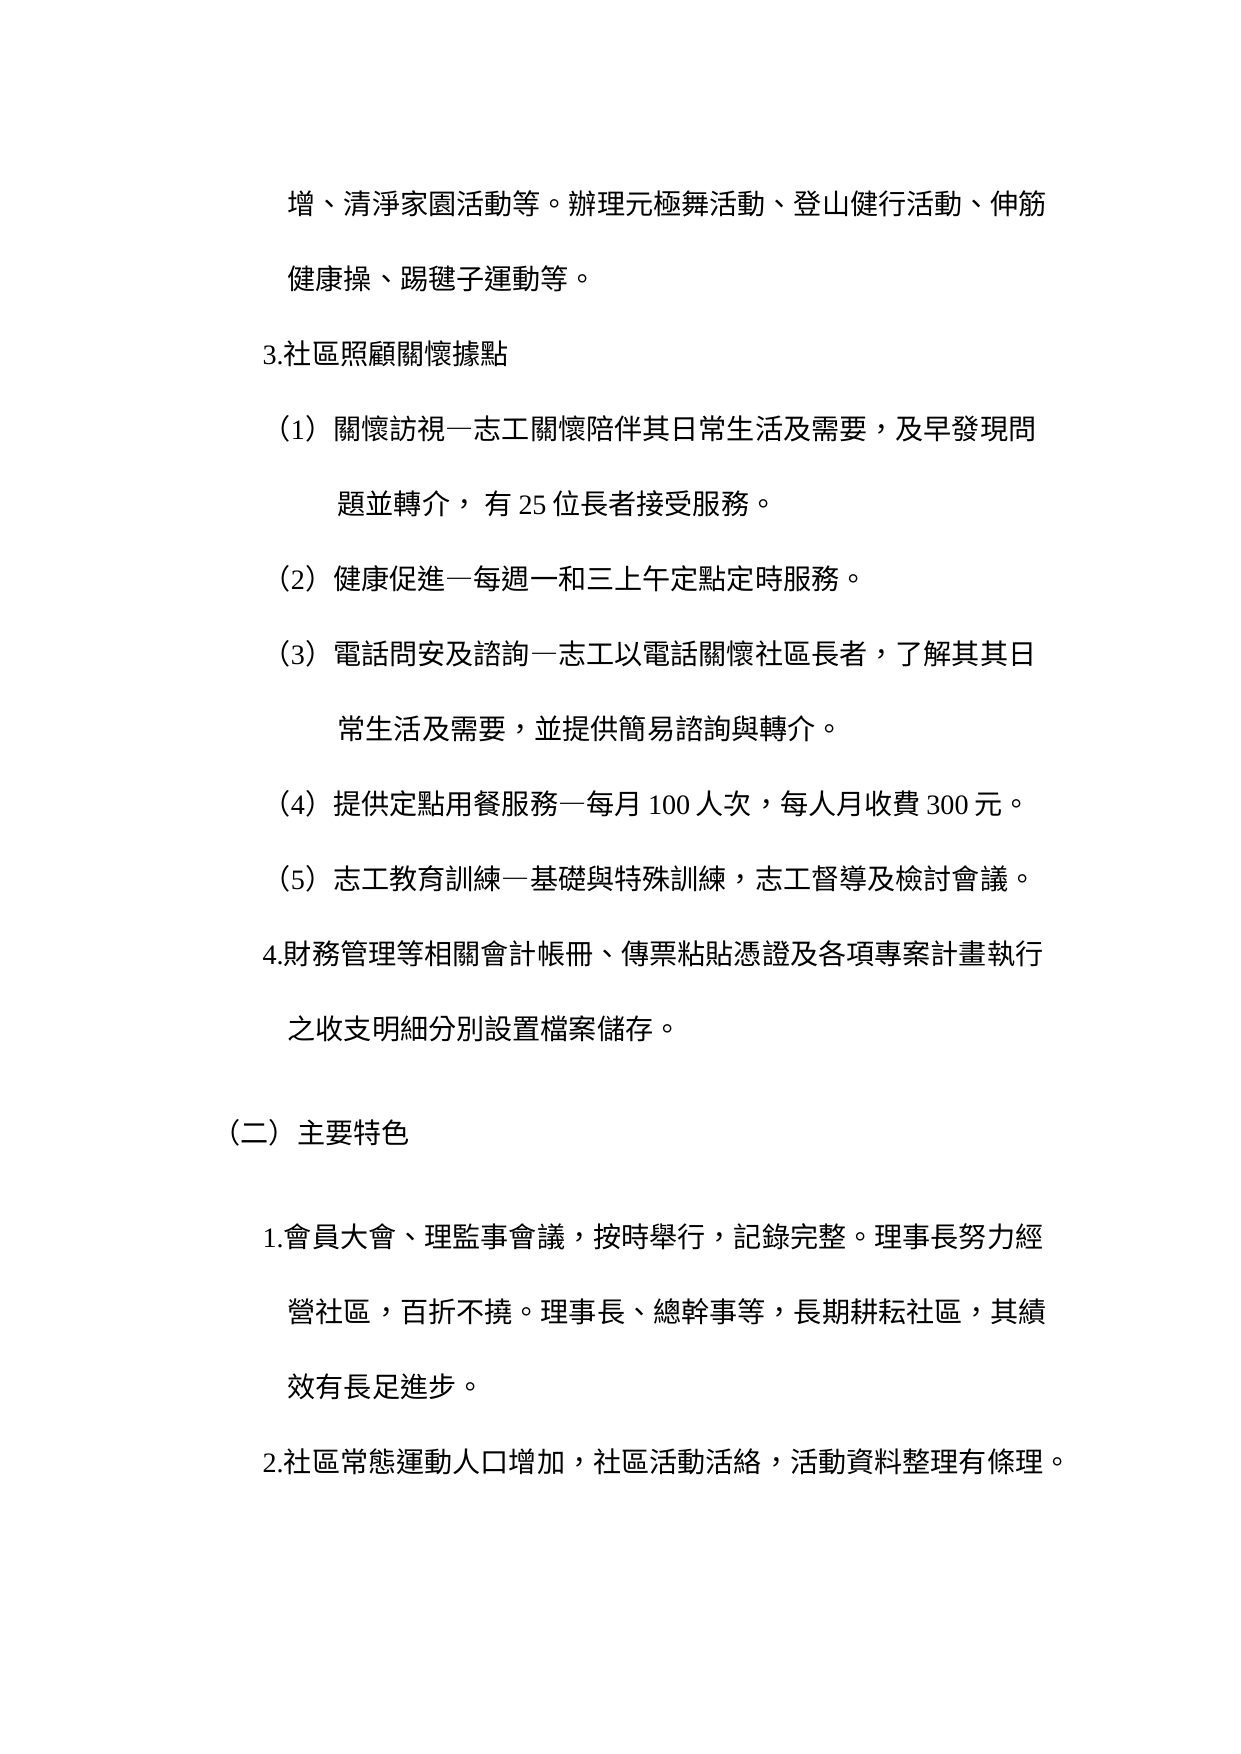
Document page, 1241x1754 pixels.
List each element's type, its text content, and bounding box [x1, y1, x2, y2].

text （5）志工教育訓練—基礎與特殊訓練，志工督導及檢討會議。 [262, 839, 1057, 914]
text （1）關懷訪視—志工關懷陪伴其日常生活及需要，及早發現問題並轉介， 有25位長者接受服務。 [262, 389, 1057, 539]
text （二）主要特色 [187, 1094, 1057, 1169]
text （2）健康促進—每週一和三上午定點定時服務。 [262, 539, 1057, 614]
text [262, 164, 1057, 314]
text 3.社區照顧關懷據點 [262, 314, 1057, 389]
text 4.財務管理等相關會計帳冊、傳票粘貼憑證及各項專案計畫執行之收支明細分別設置檔案儲存。 [262, 914, 1057, 1064]
text （3）電話問安及諮詢—志工以電話關懷社區長者，了解其其日常生活及需要，並提供簡易諮詢與轉介。 [262, 614, 1057, 764]
text 2.社區常態運動人口增加，社區活動活絡，活動資料整理有條理。 [262, 1423, 1057, 1498]
text （4）提供定點用餐服務—每月100人次，每人月收費300元。 [262, 764, 1057, 839]
text 1.會員大會、理監事會議，按時舉行，記錄完整。理事長努力經營社區，百折不撓。理事長、總幹事等，長期耕耘社區，其績效有長足進步。 [262, 1198, 1057, 1423]
